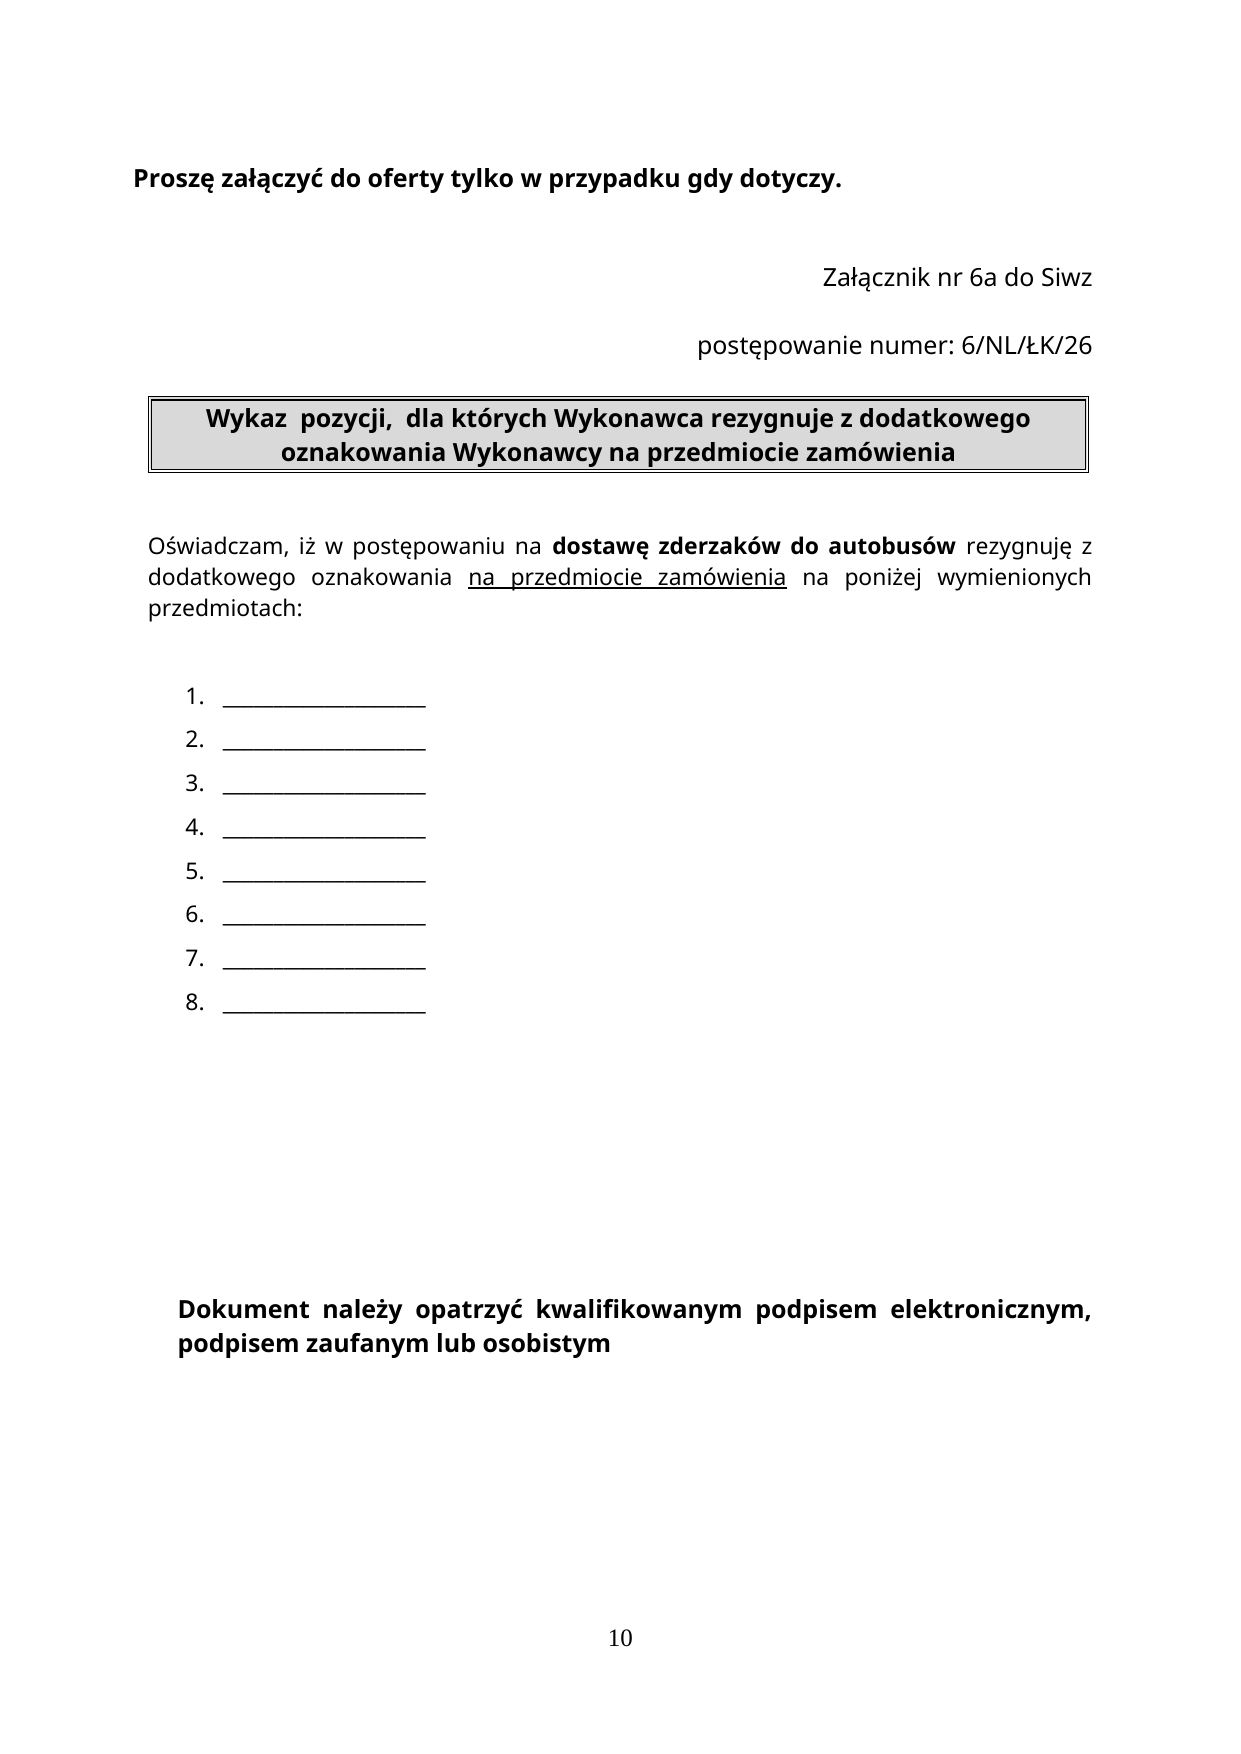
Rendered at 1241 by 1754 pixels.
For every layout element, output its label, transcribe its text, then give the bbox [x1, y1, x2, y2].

list ____________________ [185, 986, 1092, 1017]
text Oświadczam, iż w postępowaniu na dostawę zderzaków do autobusów rezygnuję z dodatkowego oznakowania na przedmiocie zamówienia na poniżej wymienionych przedmiotach: [148, 529, 1092, 623]
list ____________________ [185, 898, 1092, 929]
text Proszę załączyć do oferty tylko w przypadku gdy dotyczy. [133, 160, 1092, 194]
table_header Wykaz pozycji, dla których Wykonawca rezygnuje z dodatkowego oznakowania Wykonawcy na przedmiocie zamówienia [152, 401, 1085, 469]
list ____________________ [185, 854, 1092, 886]
list ____________________ [185, 679, 1092, 711]
list ____________________ [185, 723, 1092, 754]
text postępowanie numer: 6/NL/ŁK/26 [148, 328, 1092, 362]
text Dokument należy opatrzyć kwalifikowanym podpisem elektronicznym, podpisem zaufanym lub osobistym [177, 1292, 1092, 1360]
list ____________________ [185, 767, 1092, 798]
list ____________________ [185, 811, 1092, 842]
list ____________________ [185, 942, 1092, 973]
text Załącznik nr 6a do Siwz [148, 259, 1092, 294]
